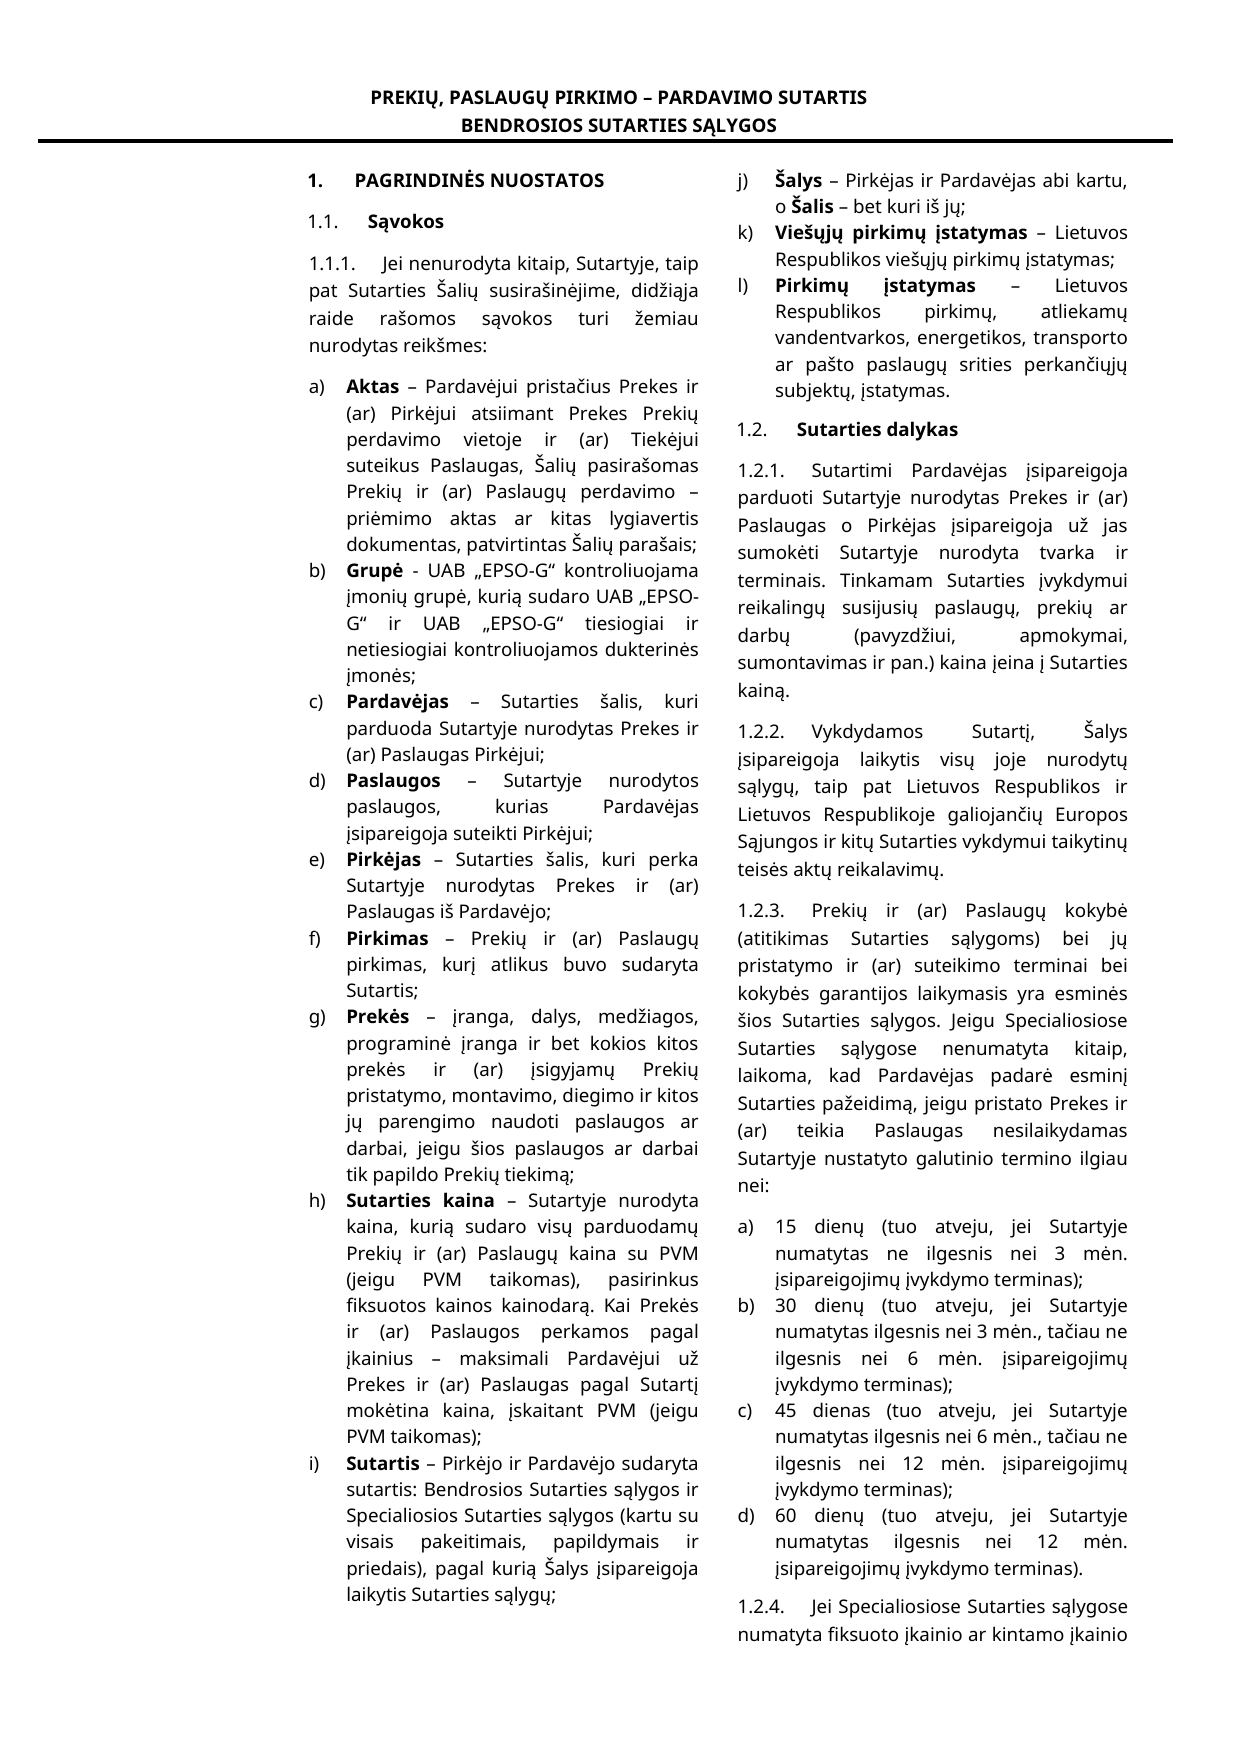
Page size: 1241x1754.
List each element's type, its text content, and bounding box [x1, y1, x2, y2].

subtitle Grupė - UAB „EPSO-G“ kontroliuojama įmonių grupė, kurią sudaro UAB „EPSO-G“ ir UAB „EPSO-G“ tiesiogiai ir netiesiogiai kontroliuojamos dukterinės įmonės; [308, 557, 699, 688]
subtitle BENDROSIOS SUTARTIES SĄLYGOS [57, 112, 1180, 138]
subtitle 30 dienų (tuo atveju, jei Sutartyje numatytas ilgesnis nei 3 mėn., tačiau ne ilgesnis nei 6 mėn. įsipareigojimų įvykdymo terminas); [737, 1292, 1128, 1397]
subtitle Sąvokos [307, 208, 699, 234]
subtitle PREKIŲ, PASLAUGŲ PIRKIMO – PARDAVIMO SUTARTIS [57, 84, 1180, 110]
subtitle Šalys – Pirkėjas ir Pardavėjas abi kartu, o Šalis – bet kuri iš jų; [737, 167, 1128, 219]
subtitle Aktas – Pardavėjui pristačius Prekes ir (ar) Pirkėjui atsiimant Prekes Prekių perdavimo vietoje ir (ar) Tiekėjui suteikus Paslaugas, Šalių pasirašomas Prekių ir (ar) Paslaugų perdavimo – priėmimo aktas ar kitas lygiavertis dokumentas, patvirtintas Šalių parašais; [308, 374, 699, 557]
subtitle Pirkimų įstatymas – Lietuvos Respublikos pirkimų, atliekamų vandentvarkos, energetikos, transporto ar pašto paslaugų srities perkančiųjų subjektų, įstatymas. [737, 272, 1128, 403]
subtitle Prekės – įranga, dalys, medžiagos, programinė įranga ir bet kokios kitos prekės ir (ar) įsigyjamų Prekių pristatymo, montavimo, diegimo ir kitos jų parengimo naudoti paslaugos ar darbai, jeigu šios paslaugos ar darbai tik papildo Prekių tiekimą; [308, 1004, 699, 1187]
subtitle Pirkimas – Prekių ir (ar) Paslaugų pirkimas, kurį atlikus buvo sudaryta Sutartis; [308, 925, 699, 1003]
subtitle Sutarties dalykas [736, 416, 1128, 441]
subtitle Viešųjų pirkimų įstatymas – Lietuvos Respublikos viešųjų pirkimų įstatymas; [737, 219, 1128, 271]
subtitle Pirkėjas – Sutarties šalis, kuri perka Sutartyje nurodytas Prekes ir (ar) Paslaugas iš Pardavėjo; [308, 846, 699, 924]
subtitle Sutartimi Pardavėjas įsipareigoja parduoti Sutartyje nurodytas Prekes ir (ar) Paslaugas o Pirkėjas įsipareigoja už jas sumokėti Sutartyje nurodyta tvarka ir terminais. Tinkamam Sutarties įvykdymui reikalingų susijusių paslaugų, prekių ar darbų (pavyzdžiui, apmokymai, sumontavimas ir pan.) kaina įeina į Sutarties kainą. [737, 457, 1128, 703]
subtitle Pardavėjas – Sutarties šalis, kuri parduoda Sutartyje nurodytas Prekes ir (ar) Paslaugas Pirkėjui; [308, 689, 699, 767]
subtitle 45 dienas (tuo atveju, jei Sutartyje numatytas ilgesnis nei 6 mėn., tačiau ne ilgesnis nei 12 mėn. įsipareigojimų įvykdymo terminas); [737, 1397, 1128, 1502]
subtitle 60 dienų (tuo atveju, jei Sutartyje numatytas ilgesnis nei 12 mėn. įsipareigojimų įvykdymo terminas). [737, 1502, 1128, 1581]
subtitle Prekių ir (ar) Paslaugų kokybė (atitikimas Sutarties sąlygoms) bei jų pristatymo ir (ar) suteikimo terminai bei kokybės garantijos laikymasis yra esminės šios Sutarties sąlygos. Jeigu Specialiosiose Sutarties sąlygose nenumatyta kitaip, laikoma, kad Pardavėjas padarė esminį Sutarties pažeidimą, jeigu pristato Prekes ir (ar) teikia Paslaugas nesilaikydamas Sutartyje nustatyto galutinio termino ilgiau nei: [737, 897, 1128, 1198]
subtitle 15 dienų (tuo atveju, jei Sutartyje numatytas ne ilgesnis nei 3 mėn. įsipareigojimų įvykdymo terminas); [737, 1214, 1128, 1292]
subtitle Paslaugos – Sutartyje nurodytos paslaugos, kurias Pardavėjas įsipareigoja suteikti Pirkėjui; [308, 767, 699, 845]
subtitle Vykdydamos Sutartį, Šalys įsipareigoja laikytis visų joje nurodytų sąlygų, taip pat Lietuvos Respublikos ir Lietuvos Respublikoje galiojančių Europos Sąjungos ir kitų Sutarties vykdymui taikytinų teisės aktų reikalavimų. [737, 718, 1128, 882]
subtitle Jei nenurodyta kitaip, Sutartyje, taip pat Sutarties Šalių susirašinėjime, didžiąja raide rašomos sąvokos turi žemiau nurodytas reikšmes: [308, 250, 699, 358]
subtitle Sutarties kaina – Sutartyje nurodyta kaina, kurią sudaro visų parduodamų Prekių ir (ar) Paslaugų kaina su PVM (jeigu PVM taikomas), pasirinkus fiksuotos kainos kainodarą. Kai Prekės ir (ar) Paslaugos perkamos pagal įkainius – maksimali Pardavėjui už Prekes ir (ar) Paslaugas pagal Sutartį mokėtina kaina, įskaitant PVM (jeigu PVM taikomas); [308, 1187, 699, 1449]
subtitle PAGRINDINĖS NUOSTATOS [307, 167, 699, 193]
subtitle Sutartis – Pirkėjo ir Pardavėjo sudaryta sutartis: Bendrosios Sutarties sąlygos ir Specialiosios Sutarties sąlygos (kartu su visais pakeitimais, papildymais ir priedais), pagal kurią Šalys įsipareigoja laikytis Sutarties sąlygų; [308, 1450, 699, 1607]
